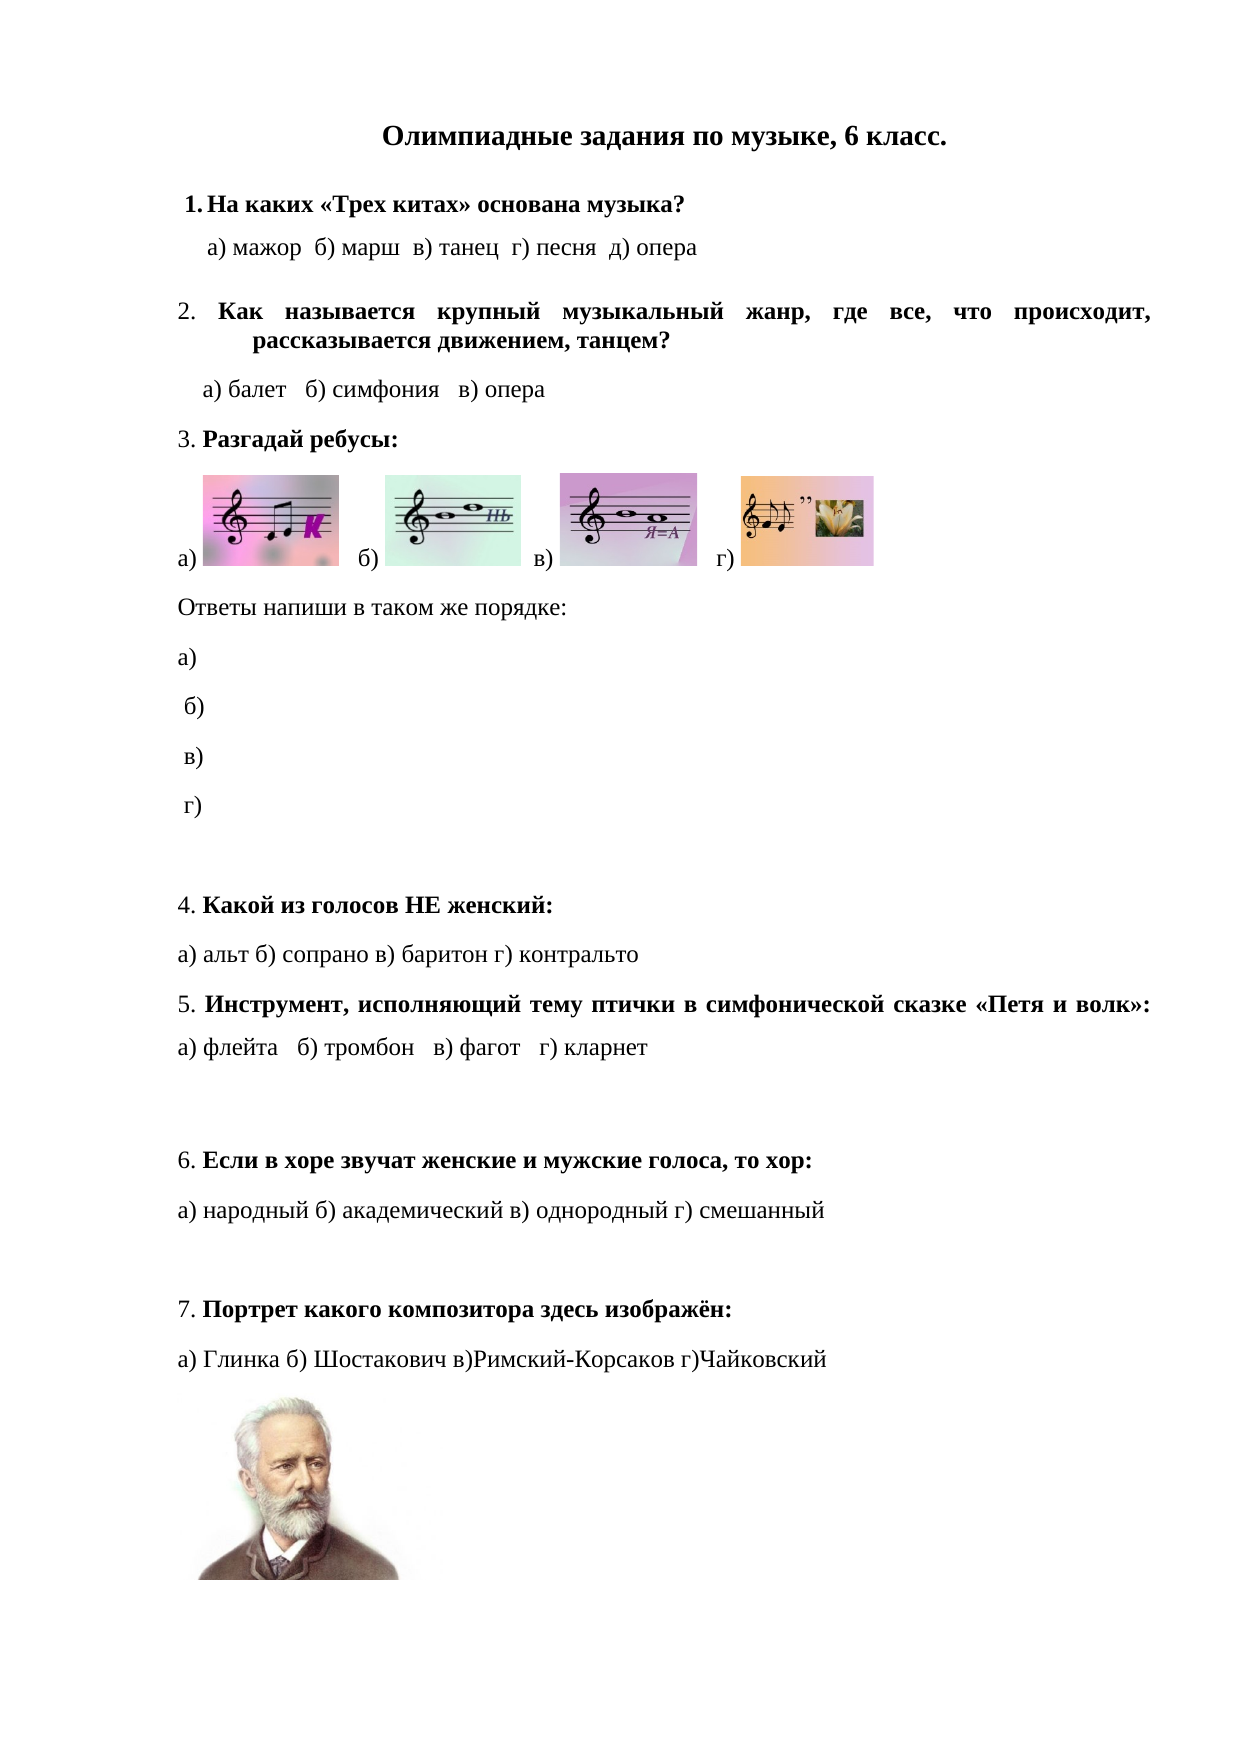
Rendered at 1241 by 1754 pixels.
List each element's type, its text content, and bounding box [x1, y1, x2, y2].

picture [202, 475, 339, 566]
text 6. Если в хоре звучат женские и мужские голоса, то хор: [177, 1146, 1152, 1174]
text 5. Инструмент, исполняющий тему птички в симфонической сказке «Петя и волк»: а) флейта б) тромбон в) фагот г) кларнет [177, 989, 1152, 1061]
picture [740, 476, 874, 566]
text а) Глинка б) Шостакович в)Римский-Корсаков г)Чайковский [177, 1344, 1152, 1373]
text б) [177, 691, 1152, 720]
text а) альт б) сопрано в) баритон г) контральто [177, 939, 1152, 968]
text Ответы напиши в таком же порядке: [177, 592, 1152, 621]
text 2. Как называется крупный музыкальный жанр, где все, что происходит, рассказывается движением, танцем? [177, 296, 1152, 354]
text 3. Разгадай ребусы: [177, 424, 1152, 453]
list На каких «Трех китах» основана музыка? [184, 189, 1152, 218]
text г) [177, 791, 1152, 819]
text 7. Портрет какого композитора здесь изображён: [177, 1294, 1152, 1323]
picture [177, 1393, 444, 1580]
text 4. Какой из голосов НЕ женский: [177, 890, 1152, 918]
text в) [177, 741, 1152, 770]
text а) [177, 642, 1152, 671]
text Олимпиадные задания по музыке, 6 класс. [177, 118, 1152, 152]
list а) мажор б) марш в) танец г) песня д) опера [207, 232, 1152, 261]
text а) балет б) симфония в) опера [177, 374, 1152, 403]
text а) народный б) академический в) однородный г) смешанный [177, 1195, 1152, 1224]
picture [559, 473, 698, 566]
picture [385, 475, 521, 566]
